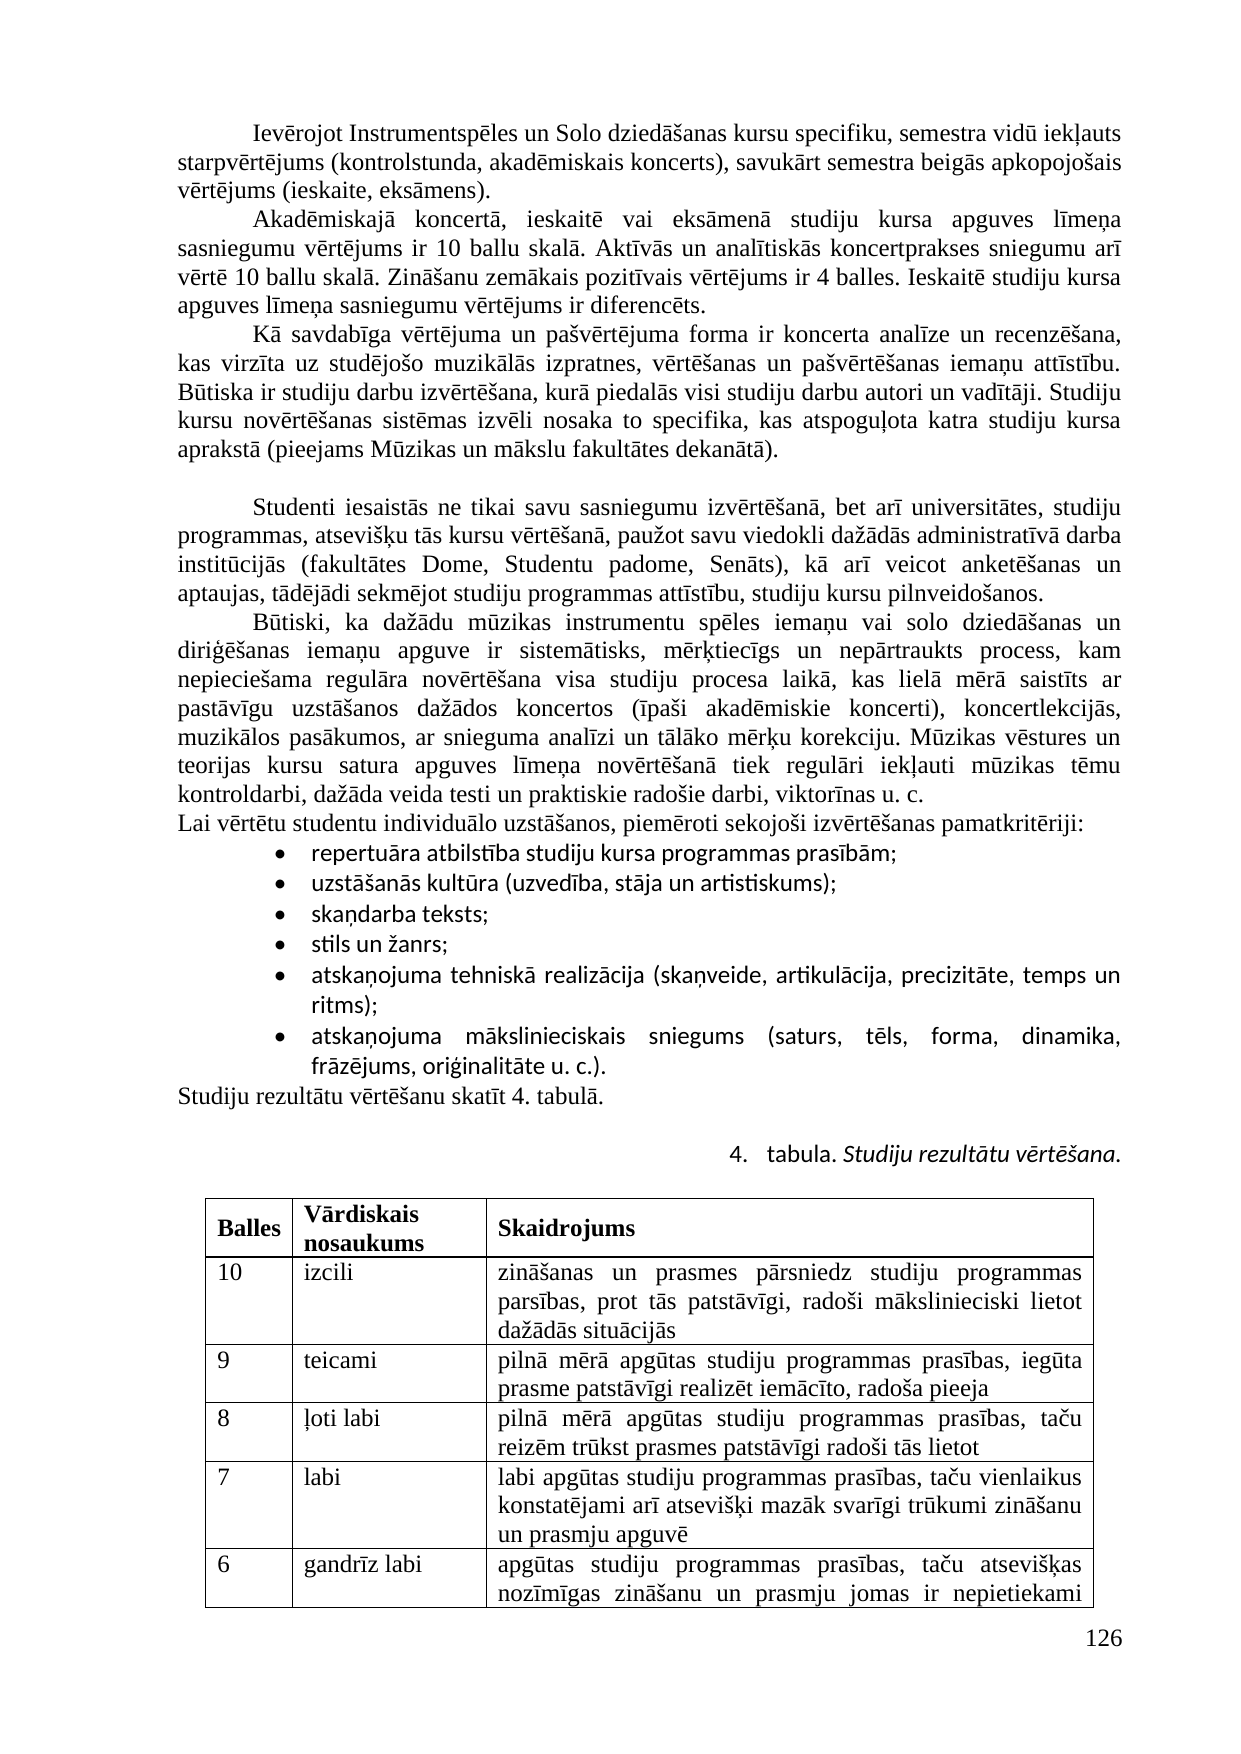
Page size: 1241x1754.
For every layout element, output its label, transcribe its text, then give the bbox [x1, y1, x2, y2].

text Studiju rezultātu vērtēšanu skatīt 4. tabulā. [177, 1081, 1122, 1110]
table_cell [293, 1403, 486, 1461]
list tabula. Studiju rezultātu vērtēšana. [177, 1138, 1122, 1169]
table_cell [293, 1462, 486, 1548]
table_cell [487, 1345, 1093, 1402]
text Kā savdabīga vērtējuma un pašvērtējuma forma ir koncerta analīze un recenzēšana, kas virzīta uz studējošo muzikālās izpratnes, vērtēšanas un pašvērtēšanas iemaņu attīstību. Būtiska ir studiju darbu izvērtēšana, kurā piedalās visi studiju darbu autori un vadītāji. Studiju kursu novērtēšanas sistēmas izvēli nosaka to specifika, kas atspoguļota katra studiju kursa aprakstā (pieejams Mūzikas un mākslu fakultātes dekanātā). [177, 319, 1122, 463]
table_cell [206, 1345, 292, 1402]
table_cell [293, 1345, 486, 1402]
text Akadēmiskajā koncertā, ieskaitē vai eksāmenā studiju kursa apguves līmeņa sasniegumu vērtējums ir 10 ballu skalā. Aktīvās un analītiskās koncertprakses sniegumu arī vērtē 10 ballu skalā. Zināšanu zemākais pozitīvais vērtējums ir 4 balles. Ieskaitē studiju kursa apguves līmeņa sasniegumu vērtējums ir diferencēts. [177, 204, 1122, 319]
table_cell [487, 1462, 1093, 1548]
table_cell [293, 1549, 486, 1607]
text Ievērojot Instrumentspēles un Solo dziedāšanas kursu specifiku, semestra vidū iekļauts starpvērtējums (kontrolstunda, akadēmiskais koncerts), savukārt semestra beigās apkopojošais vērtējums (ieskaite, eksāmens). [177, 118, 1122, 204]
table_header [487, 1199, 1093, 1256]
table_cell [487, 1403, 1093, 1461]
text Būtiski, ka dažādu mūzikas instrumentu spēles iemaņu vai solo dziedāšanas un diriģēšanas iemaņu apguve ir sistemātisks, mērķtiecīgs un nepārtraukts process, kam nepieciešama regulāra novērtēšana visa studiju procesa laikā, kas lielā mērā saistīts ar pastāvīgu uzstāšanos dažādos koncertos (īpaši akadēmiskie koncerti), koncertlekcijās, muzikālos pasākumos, ar snieguma analīzi un tālāko mērķu korekciju. Mūzikas vēstures un teorijas kursu satura apguves līmeņa novērtēšanā tiek regulāri iekļauti mūzikas tēmu kontroldarbi, dažāda veida testi un praktiskie radošie darbi, viktorīnas u. c. [177, 607, 1122, 808]
text Lai vērtētu studentu individuālo uzstāšanos, piemēroti sekojoši izvērtēšanas pamatkritēriji: [177, 808, 1122, 837]
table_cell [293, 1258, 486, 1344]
list atskaņojuma mākslinieciskais sniegums (saturs, tēls, forma, dinamika, frāzējums, oriģinalitāte u. c.). [274, 1020, 1122, 1081]
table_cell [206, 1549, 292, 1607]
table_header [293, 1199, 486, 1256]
list atskaņojuma tehniskā realizācija (skaņveide, artikulācija, precizitāte, temps un ritms); [274, 959, 1122, 1020]
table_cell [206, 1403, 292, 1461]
list skaņdarba teksts; [274, 898, 1122, 928]
list uzstāšanās kultūra (uzvedība, stāja un artistiskums); [274, 867, 1122, 898]
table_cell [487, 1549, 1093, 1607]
list stils un žanrs; [274, 928, 1122, 959]
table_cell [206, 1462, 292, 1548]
list repertuāra atbilstība studiju kursa programmas prasībām; [274, 837, 1122, 867]
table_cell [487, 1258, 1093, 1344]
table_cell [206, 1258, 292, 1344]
text Studenti iesaistās ne tikai savu sasniegumu izvērtēšanā, bet arī universitātes, studiju programmas, atsevišķu tās kursu vērtēšanā, paužot savu viedokli dažādās administratīvā darba institūcijās (fakultātes Dome, Studentu padome, Senāts), kā arī veicot anketēšanas un aptaujas, tādējādi sekmējot studiju programmas attīstību, studiju kursu pilnveidošanos. [177, 492, 1122, 607]
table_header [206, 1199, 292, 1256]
